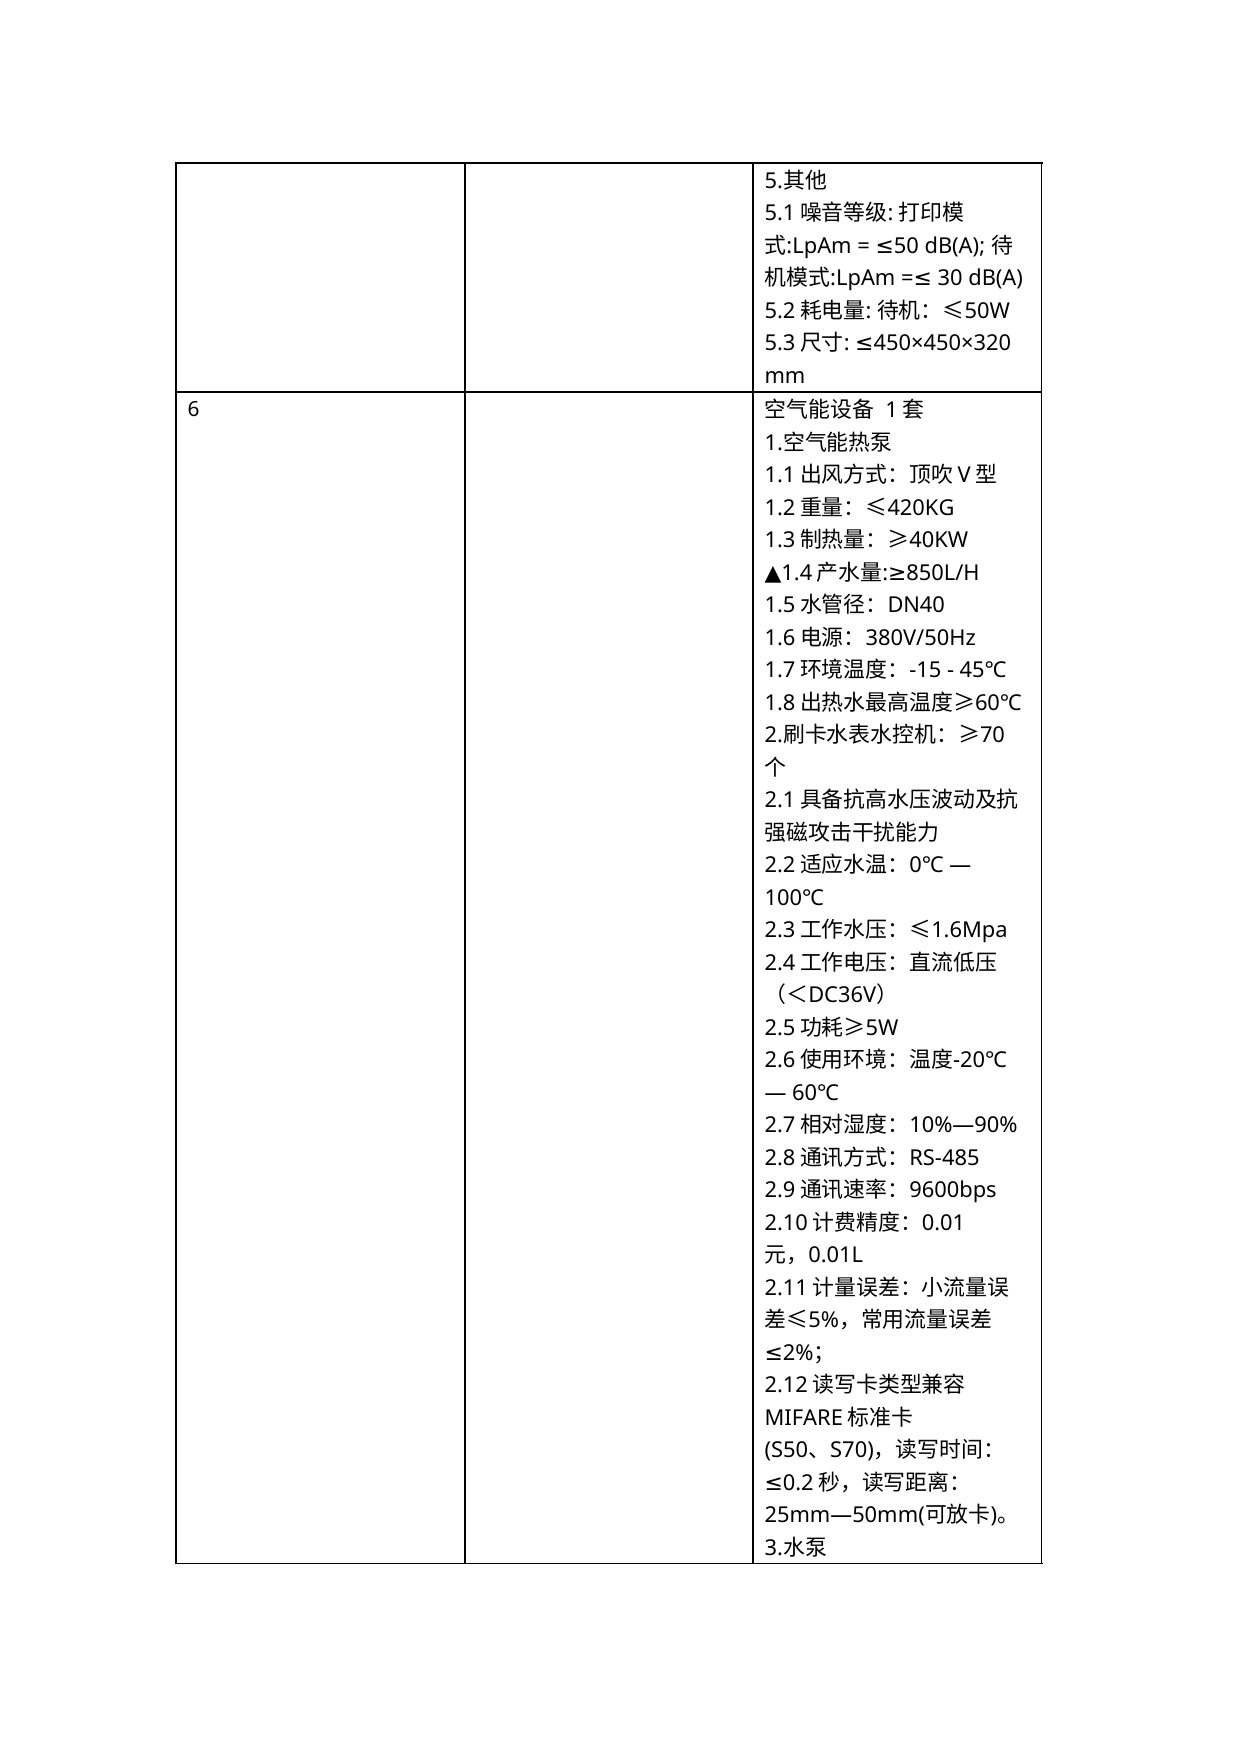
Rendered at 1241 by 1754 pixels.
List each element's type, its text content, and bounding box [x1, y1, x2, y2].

table_cell 5 [177, 164, 464, 391]
table_cell 6 [177, 393, 464, 1563]
table_cell [466, 393, 752, 1563]
table_cell [466, 164, 752, 391]
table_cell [754, 393, 1041, 1563]
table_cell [754, 164, 1041, 391]
